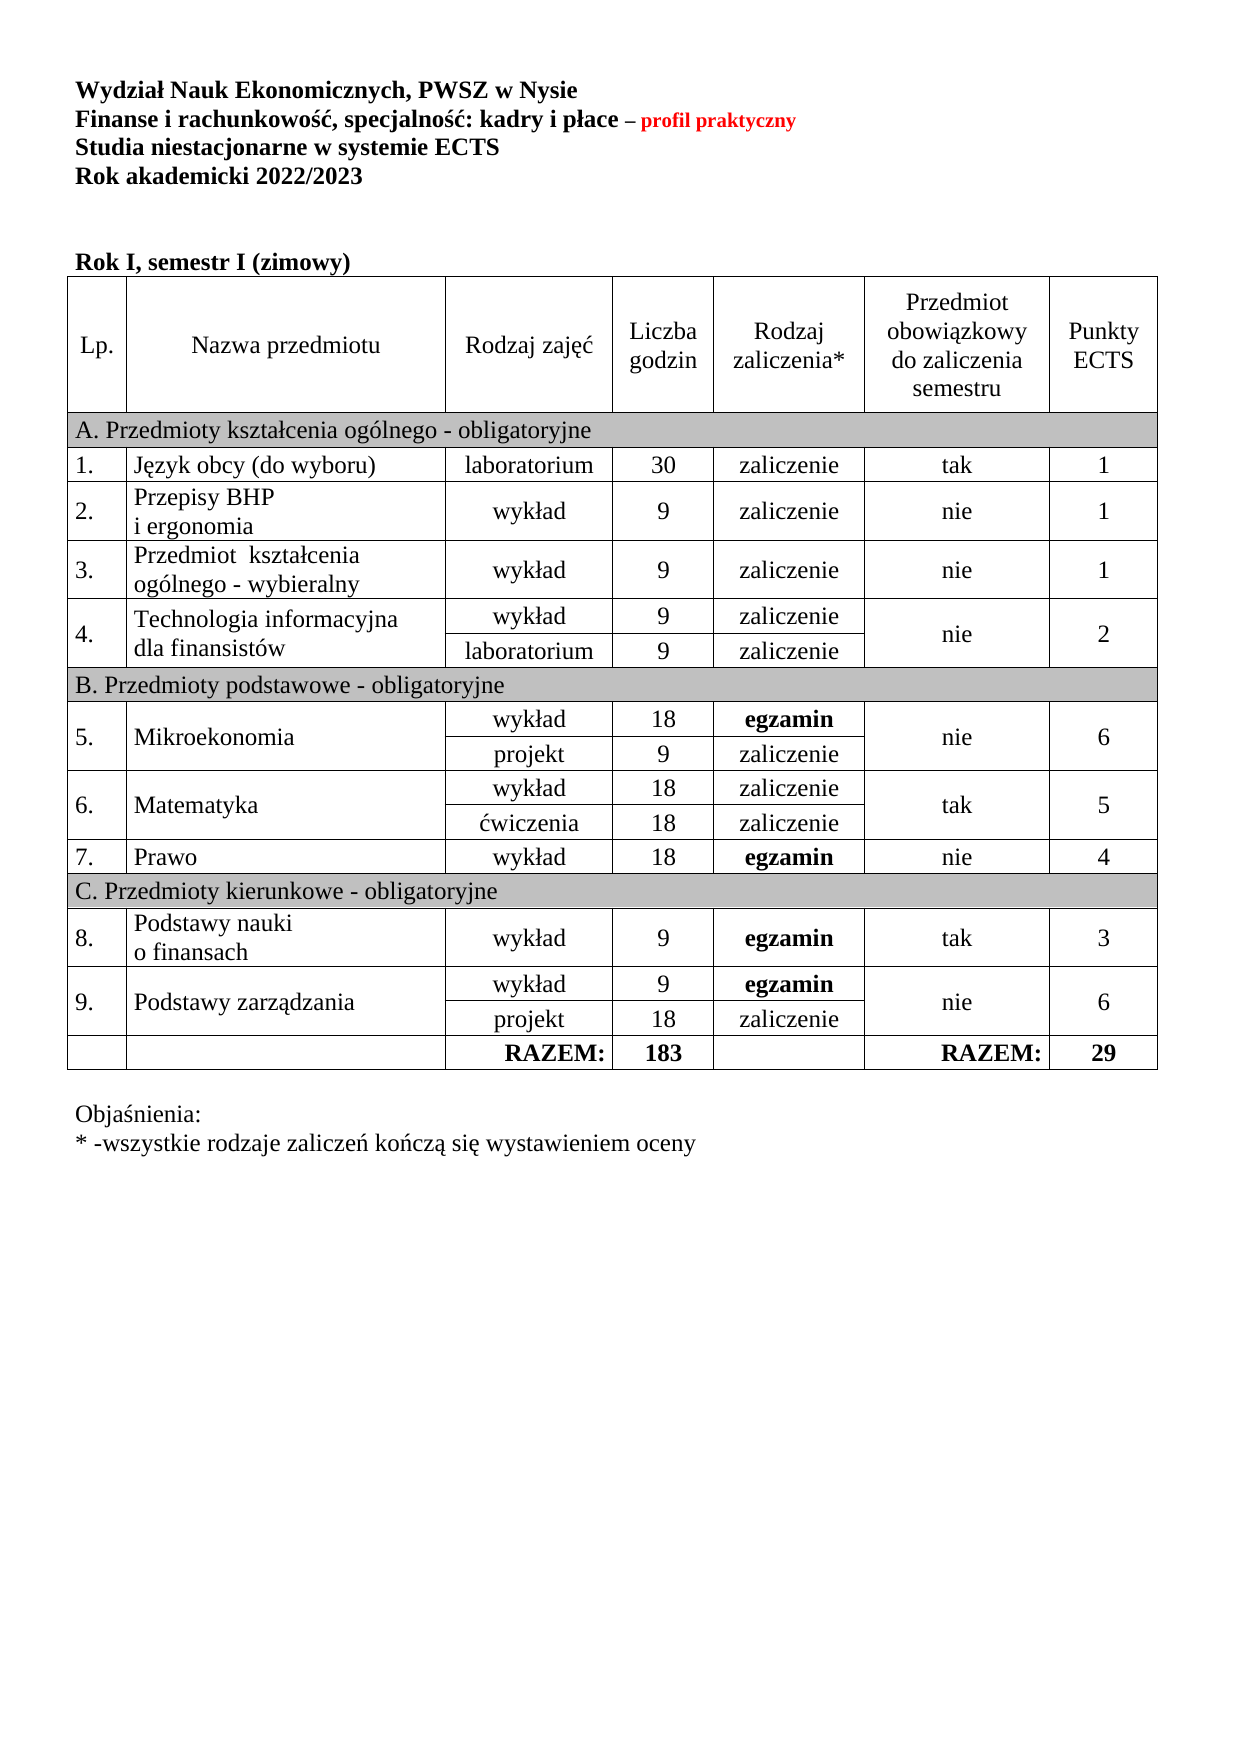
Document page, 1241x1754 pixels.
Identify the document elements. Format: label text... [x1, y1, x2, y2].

table_cell 4. [68, 599, 126, 667]
table_cell 5 [1050, 771, 1157, 839]
table_cell 5. [68, 702, 126, 770]
table_cell Mikroekonomia [127, 702, 445, 770]
table_cell 6. [68, 771, 126, 839]
table_cell 18 [613, 805, 713, 839]
table_cell 8. [68, 909, 126, 966]
table_cell 9 [613, 909, 713, 966]
table_cell 9 [613, 541, 713, 598]
table_cell nie [865, 967, 1049, 1035]
table_cell A. Przedmioty kształcenia ogólnego - obligatoryjne [68, 413, 1157, 447]
table_cell 3 [1050, 909, 1157, 966]
table_header Punkty ECTS [1050, 277, 1157, 412]
table_cell 1. [68, 448, 126, 481]
table_cell 30 [613, 448, 713, 481]
table_cell B. Przedmioty podstawowe - obligatoryjne [68, 668, 1157, 701]
text Rok akademicki 2022/2023 [75, 161, 1165, 190]
table_cell [127, 1036, 445, 1069]
text * -wszystkie rodzaje zaliczeń kończą się wystawieniem oceny [75, 1128, 1165, 1156]
table_cell 183 [613, 1036, 713, 1069]
table_cell 2. [68, 482, 126, 539]
table_cell 6 [1050, 967, 1157, 1035]
table_cell 9 [613, 737, 713, 770]
table_header Rodzaj zajęć [446, 277, 612, 412]
table_cell zaliczenie [714, 541, 864, 598]
table_cell tak [865, 448, 1049, 481]
table_cell nie [865, 482, 1049, 539]
table_cell nie [865, 599, 1049, 667]
table_cell wykład [446, 599, 612, 632]
table_cell RAZEM: [446, 1036, 612, 1069]
table_cell zaliczenie [714, 634, 864, 667]
table_cell egzamin [714, 702, 864, 736]
table_cell projekt [446, 737, 612, 770]
table_cell 18 [613, 840, 713, 873]
table_cell Podstawy zarządzania [127, 967, 445, 1035]
table_cell egzamin [714, 840, 864, 873]
table_cell wykład [446, 771, 612, 804]
table_cell Podstawy nauki o finansach [127, 909, 445, 966]
table_cell 6 [1050, 702, 1157, 770]
table_cell nie [865, 541, 1049, 598]
table_cell nie [865, 702, 1049, 770]
table_cell 29 [1050, 1036, 1157, 1069]
table_cell 9. [68, 967, 126, 1035]
table_cell wykład [446, 909, 612, 966]
table_header Nazwa przedmiotu [127, 277, 445, 412]
table_header Przedmiot obowiązkowy do zaliczenia semestru [865, 277, 1049, 412]
text Objaśnienia: [75, 1099, 1165, 1128]
table_cell 4 [1050, 840, 1157, 873]
table_cell Prawo [127, 840, 445, 873]
text Studia niestacjonarne w systemie ECTS [75, 132, 1165, 161]
table_cell ćwiczenia [446, 805, 612, 839]
table_cell 1 [1050, 541, 1157, 598]
table_cell 1 [1050, 482, 1157, 539]
table_cell 9 [613, 599, 713, 632]
table_cell zaliczenie [714, 482, 864, 539]
table_cell 9 [613, 482, 713, 539]
table_cell Przedmiot kształcenia ogólnego - wybieralny [127, 541, 445, 598]
table_cell tak [865, 909, 1049, 966]
table_cell zaliczenie [714, 448, 864, 481]
text Finanse i rachunkowość, specjalność: kadry i płace – profil praktyczny [75, 104, 1165, 132]
table_cell zaliczenie [714, 1001, 864, 1035]
table_cell laboratorium [446, 448, 612, 481]
text Wydział Nauk Ekonomicznych, PWSZ w Nysie [75, 75, 1165, 104]
table_cell [68, 1036, 126, 1069]
table_cell wykład [446, 482, 612, 539]
table_cell wykład [446, 967, 612, 1000]
table_cell 18 [613, 1001, 713, 1035]
table_cell egzamin [714, 909, 864, 966]
table_cell egzamin [714, 967, 864, 1000]
table_cell tak [865, 771, 1049, 839]
table_cell 18 [613, 771, 713, 804]
table_cell wykład [446, 702, 612, 736]
table_cell 9 [613, 634, 713, 667]
table_cell Matematyka [127, 771, 445, 839]
table_cell zaliczenie [714, 805, 864, 839]
text Rok I, semestr I (zimowy) [75, 247, 1165, 276]
table_cell RAZEM: [865, 1036, 1049, 1069]
table_cell 1 [1050, 448, 1157, 481]
table_cell wykład [446, 840, 612, 873]
table_cell Język obcy (do wyboru) [127, 448, 445, 481]
table_cell 9 [613, 967, 713, 1000]
table_cell Przepisy BHP i ergonomia [127, 482, 445, 539]
table_cell laboratorium [446, 634, 612, 667]
table_cell C. Przedmioty kierunkowe - obligatoryjne [68, 874, 1157, 907]
table_cell wykład [446, 541, 612, 598]
table_cell 7. [68, 840, 126, 873]
table_cell 3. [68, 541, 126, 598]
table_cell zaliczenie [714, 737, 864, 770]
table_header Lp. [68, 277, 126, 412]
table_cell nie [865, 840, 1049, 873]
table_cell zaliczenie [714, 599, 864, 632]
table_cell zaliczenie [714, 771, 864, 804]
table_cell 2 [1050, 599, 1157, 667]
table_cell Technologia informacyjna dla finansistów [127, 599, 445, 667]
table_cell [714, 1036, 864, 1069]
table_header Rodzaj zaliczenia* [714, 277, 864, 412]
table_header Liczba godzin [613, 277, 713, 412]
table_cell 18 [613, 702, 713, 736]
table_cell projekt [446, 1001, 612, 1035]
